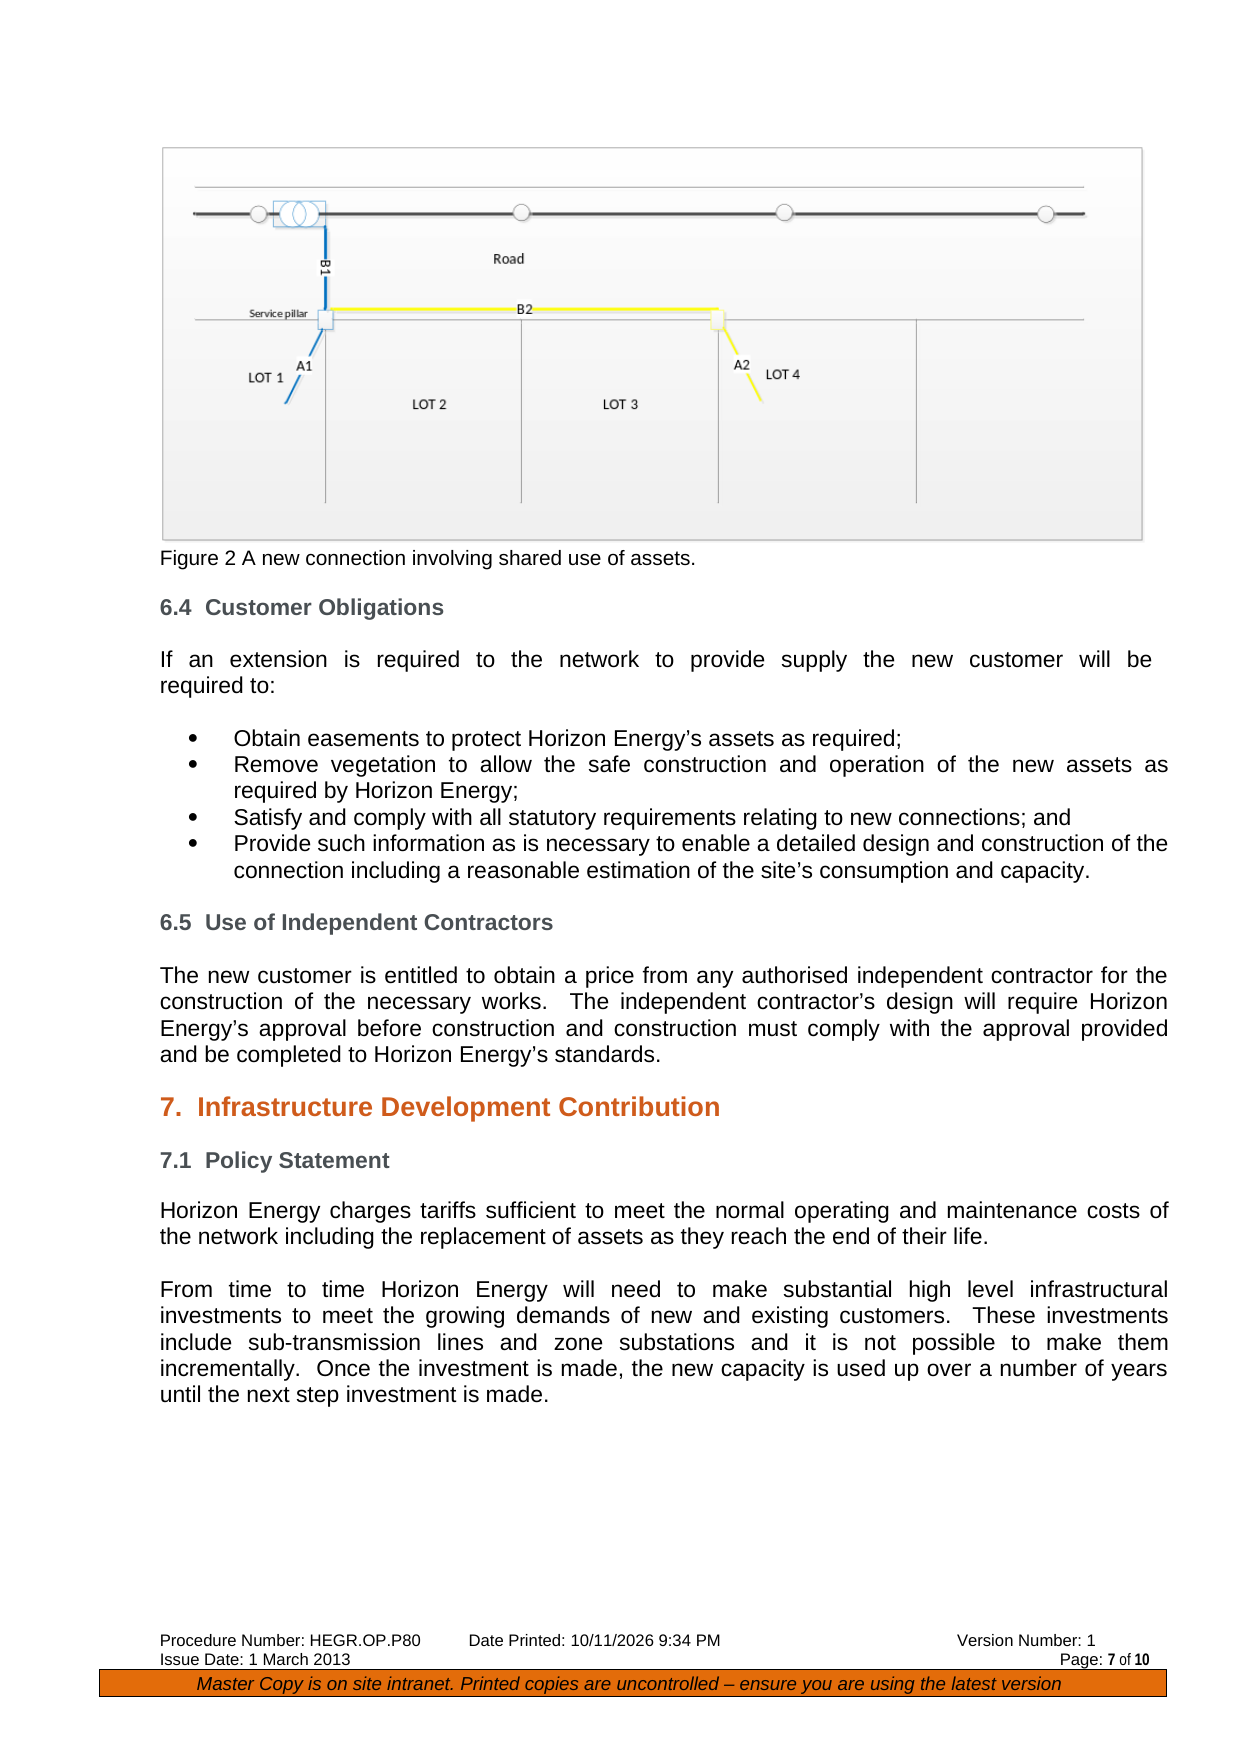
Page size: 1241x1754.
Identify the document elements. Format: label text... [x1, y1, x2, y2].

text If an extension is required to the network to provide supply the new customer will be required to: [159, 646, 1169, 698]
subtitle Policy Statement [159, 1147, 1169, 1173]
subtitle Infrastructure Development Contribution [159, 1091, 1169, 1123]
list Obtain easements to protect Horizon Energy’s assets as required; [189, 725, 1169, 751]
text Horizon Energy charges tariffs sufficient to meet the normal operating and maintenance costs of the network including the replacement of assets as they reach the end of their life. [159, 1197, 1169, 1249]
list Satisfy and comply with all statutory requirements relating to new connections; and [189, 804, 1169, 830]
list Provide such information as is necessary to enable a detailed design and construction of the connection including a reasonable estimation of the site’s consumption and capacity. [189, 830, 1169, 883]
subtitle Customer Obligations [159, 594, 1169, 620]
subtitle Use of Independent Contractors [159, 909, 1169, 936]
text Figure 2 A new connection involving shared use of assets. [159, 546, 1169, 570]
text From time to time Horizon Energy will need to make substantial high level infrastructural investments to meet the growing demands of new and existing customers. These investments include sub-transmission lines and zone substations and it is not possible to make them incrementally. Once the investment is made, the new capacity is used up over a number of years until the next step investment is made. [159, 1276, 1169, 1408]
list Remove vegetation to allow the safe construction and operation of the new assets as required by Horizon Energy; [189, 751, 1169, 804]
text The new customer is entitled to obtain a price from any authorised independent contractor for the construction of the necessary works. The independent contractor’s design will require Horizon Energy’s approval before construction and construction must comply with the approval provided and be completed to Horizon Energy’s standards. [159, 962, 1169, 1067]
